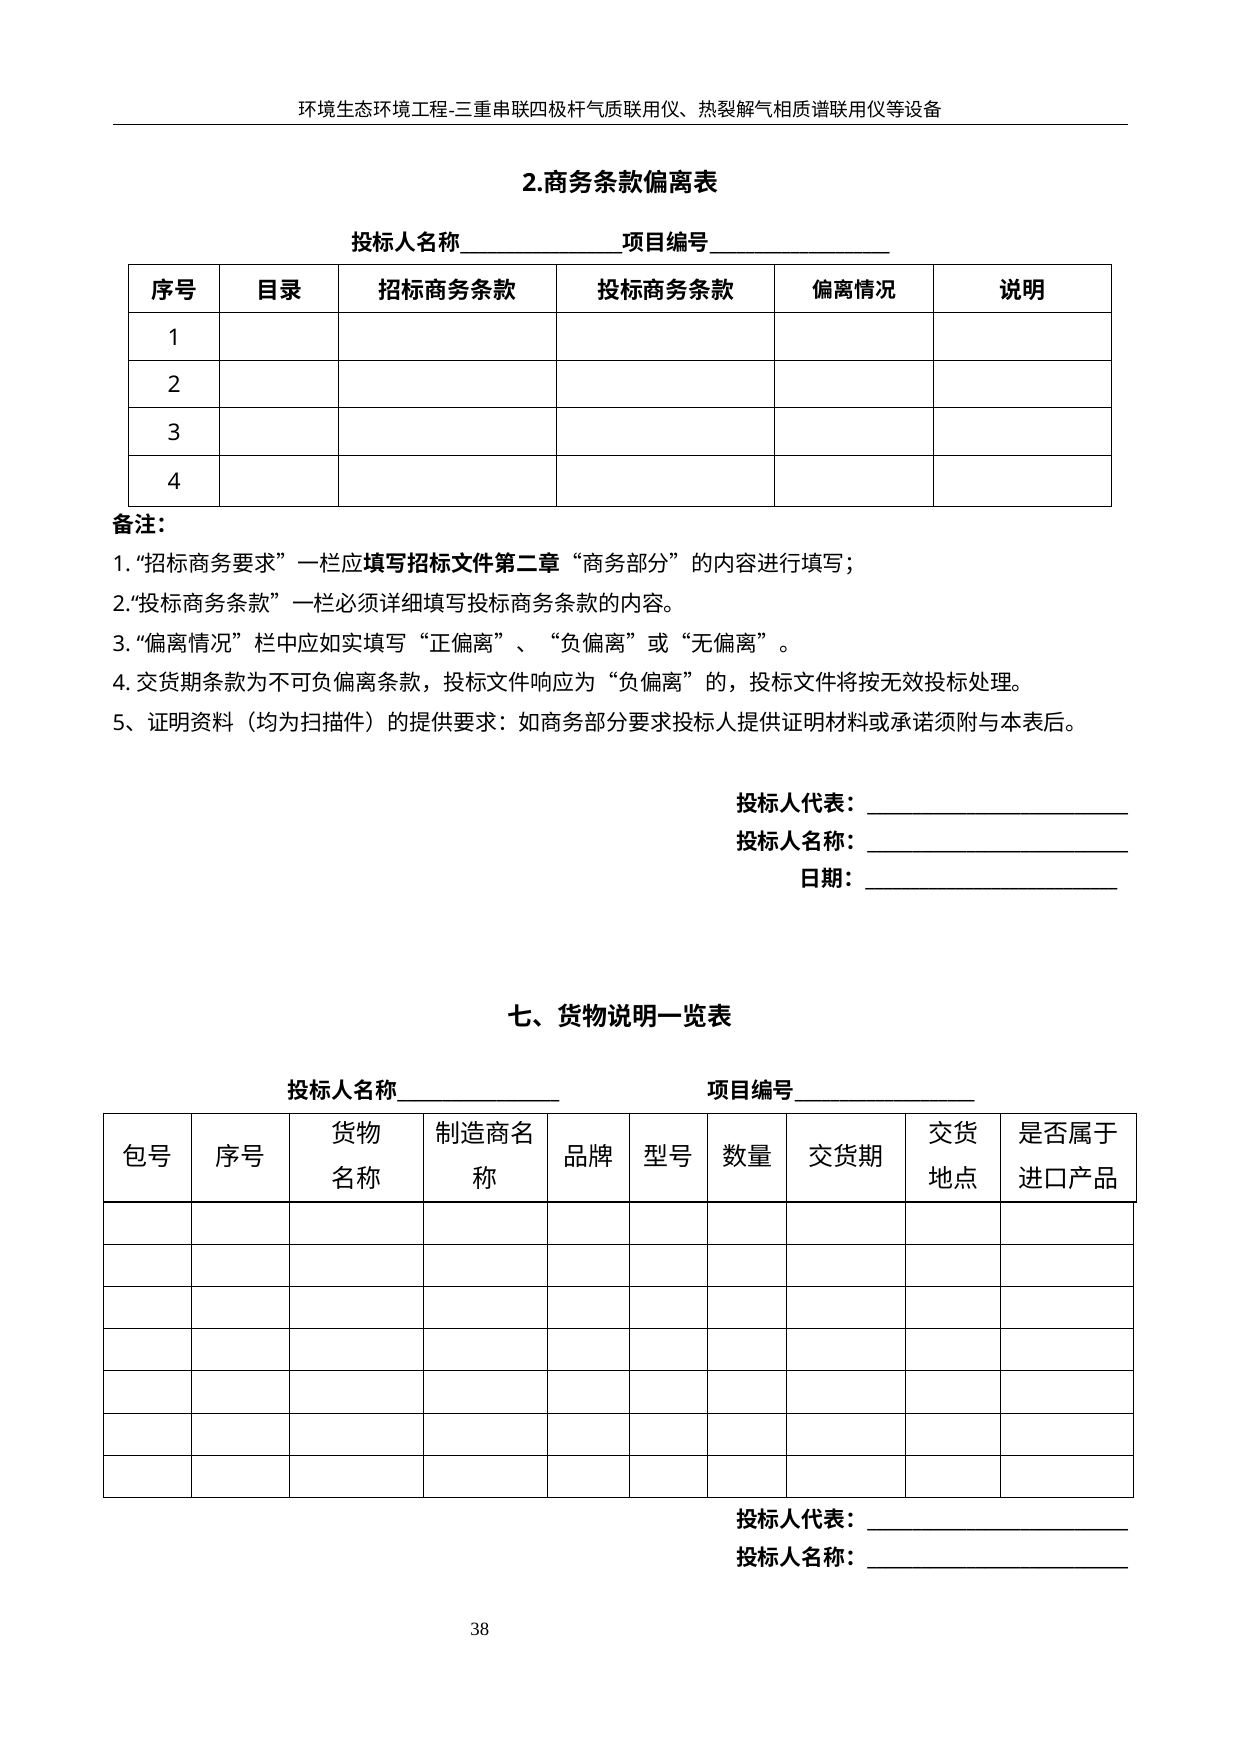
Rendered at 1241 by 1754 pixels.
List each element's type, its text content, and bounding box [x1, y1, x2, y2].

table_header 序号 [192, 1114, 289, 1201]
table_cell [708, 1414, 786, 1454]
table_cell [934, 361, 1111, 407]
table_cell [220, 456, 338, 506]
table_cell [1001, 1414, 1133, 1454]
table_cell [1001, 1456, 1133, 1497]
text 3. “偏离情况”栏中应如实填写“正偏离”、“负偏离”或“无偏离”。 [112, 626, 1128, 657]
table_cell [424, 1329, 547, 1370]
table_cell [775, 313, 933, 359]
table_cell [220, 408, 338, 455]
table_header 招标商务条款 [339, 265, 556, 312]
table_cell [906, 1414, 1000, 1454]
table_cell [630, 1371, 707, 1412]
table_cell [104, 1414, 191, 1454]
table_header 偏离情况 [775, 265, 933, 312]
text 投标人代表：_____________________________ [112, 782, 1128, 819]
table_cell [1001, 1203, 1133, 1244]
text 4. 交货期条款为不可负偏离条款，投标文件响应为“负偏离”的，投标文件将按无效投标处理。 [112, 665, 1128, 697]
table_cell 4 [129, 456, 219, 506]
table_cell [787, 1456, 905, 1497]
table_cell [290, 1245, 423, 1286]
table_cell [787, 1329, 905, 1370]
table_header 交货地点 [906, 1114, 1000, 1201]
table_cell [906, 1329, 1000, 1370]
table_cell [548, 1456, 629, 1497]
table_cell [557, 313, 774, 359]
table_cell [339, 456, 556, 506]
table_cell [708, 1287, 786, 1328]
table_header 品牌 [548, 1114, 629, 1201]
subtitle 七、货物说明一览表 [112, 996, 1128, 1033]
table_cell [934, 313, 1111, 359]
table_cell [192, 1456, 289, 1497]
table_cell [104, 1287, 191, 1328]
table_cell [339, 313, 556, 359]
table_cell [192, 1287, 289, 1328]
table_cell [192, 1245, 289, 1286]
table_cell [775, 456, 933, 506]
text 投标人名称__________________ 项目编号____________________ [112, 1069, 1128, 1106]
table_cell [557, 456, 774, 506]
text 1. “招标商务要求”一栏应填写招标文件第二章“商务部分”的内容进行填写； [112, 546, 1128, 578]
table_cell [787, 1414, 905, 1454]
table_cell [339, 361, 556, 407]
table_header 序号 [129, 265, 219, 312]
table_cell [1001, 1329, 1133, 1370]
table_cell [906, 1203, 1000, 1244]
table_cell [630, 1203, 707, 1244]
table_cell [906, 1245, 1000, 1286]
table_cell [787, 1203, 905, 1244]
table_cell [104, 1245, 191, 1286]
table_cell [548, 1287, 629, 1328]
table_cell [708, 1329, 786, 1370]
table_header 制造商名称 [424, 1114, 547, 1201]
table_header 投标商务条款 [557, 265, 774, 312]
table_cell [339, 408, 556, 455]
table_cell [557, 361, 774, 407]
table_cell [424, 1456, 547, 1497]
table_cell [775, 361, 933, 407]
table_cell [787, 1287, 905, 1328]
text 投标人名称__________________项目编号____________________ [112, 220, 1128, 258]
table_cell [290, 1329, 423, 1370]
table_cell [220, 361, 338, 407]
table_cell [1001, 1371, 1133, 1412]
table_cell [708, 1371, 786, 1412]
text 投标人名称：_____________________________ [112, 819, 1128, 857]
table_cell [104, 1456, 191, 1497]
table_header 包号 [104, 1114, 191, 1201]
table_cell [424, 1371, 547, 1412]
text 日期：____________________________ [112, 857, 1117, 894]
text 投标人代表：_____________________________ [112, 1498, 1128, 1535]
table_cell [934, 408, 1111, 455]
table_header 是否属于进口产品 [1001, 1114, 1136, 1201]
table_header 说明 [934, 265, 1111, 312]
table_cell [708, 1245, 786, 1286]
table_cell [548, 1414, 629, 1454]
table_header 型号 [630, 1114, 707, 1201]
table_cell [1001, 1245, 1133, 1286]
table_header 货物 名称 [290, 1114, 423, 1201]
table_cell [290, 1203, 423, 1244]
table_cell [220, 313, 338, 359]
table_cell [104, 1329, 191, 1370]
table_cell [906, 1371, 1000, 1412]
table_header 数量 [708, 1114, 786, 1201]
table_cell [424, 1287, 547, 1328]
table_cell [290, 1371, 423, 1412]
text 备注： [112, 507, 1128, 538]
table_cell [548, 1329, 629, 1370]
table_cell [1001, 1287, 1133, 1328]
table_cell [630, 1414, 707, 1454]
table_cell [424, 1245, 547, 1286]
table_cell [557, 408, 774, 455]
subtitle 2.商务条款偏离表 [112, 162, 1128, 199]
table_cell [192, 1371, 289, 1412]
table_cell [630, 1329, 707, 1370]
table_cell [548, 1371, 629, 1412]
text 2.“投标商务条款”一栏必须详细填写投标商务条款的内容。 [112, 586, 1128, 618]
table_cell [192, 1414, 289, 1454]
table_cell 1 [129, 313, 219, 359]
table_cell [290, 1414, 423, 1454]
table_cell [548, 1245, 629, 1286]
table_cell [104, 1203, 191, 1244]
table_cell [630, 1287, 707, 1328]
table_cell [630, 1456, 707, 1497]
table_cell [192, 1329, 289, 1370]
table_cell [708, 1456, 786, 1497]
table_cell [548, 1203, 629, 1244]
table_cell 3 [129, 408, 219, 455]
table_cell [192, 1203, 289, 1244]
table_cell [630, 1245, 707, 1286]
table_cell 2 [129, 361, 219, 407]
table_cell [906, 1287, 1000, 1328]
table_cell [708, 1203, 786, 1244]
table_cell [104, 1371, 191, 1412]
text 投标人名称：_____________________________ [112, 1535, 1128, 1573]
table_cell [775, 408, 933, 455]
table_header 交货期 [787, 1114, 905, 1201]
table_cell [934, 456, 1111, 506]
table_cell [290, 1456, 423, 1497]
text 5、证明资料（均为扫描件）的提供要求：如商务部分要求投标人提供证明材料或承诺须附与本表后。 [112, 705, 1128, 737]
table_cell [906, 1456, 1000, 1497]
table_cell [290, 1287, 423, 1328]
table_header 目录 [220, 265, 338, 312]
table_cell [424, 1414, 547, 1454]
table_cell [787, 1245, 905, 1286]
table_cell [787, 1371, 905, 1412]
table_cell [424, 1203, 547, 1244]
